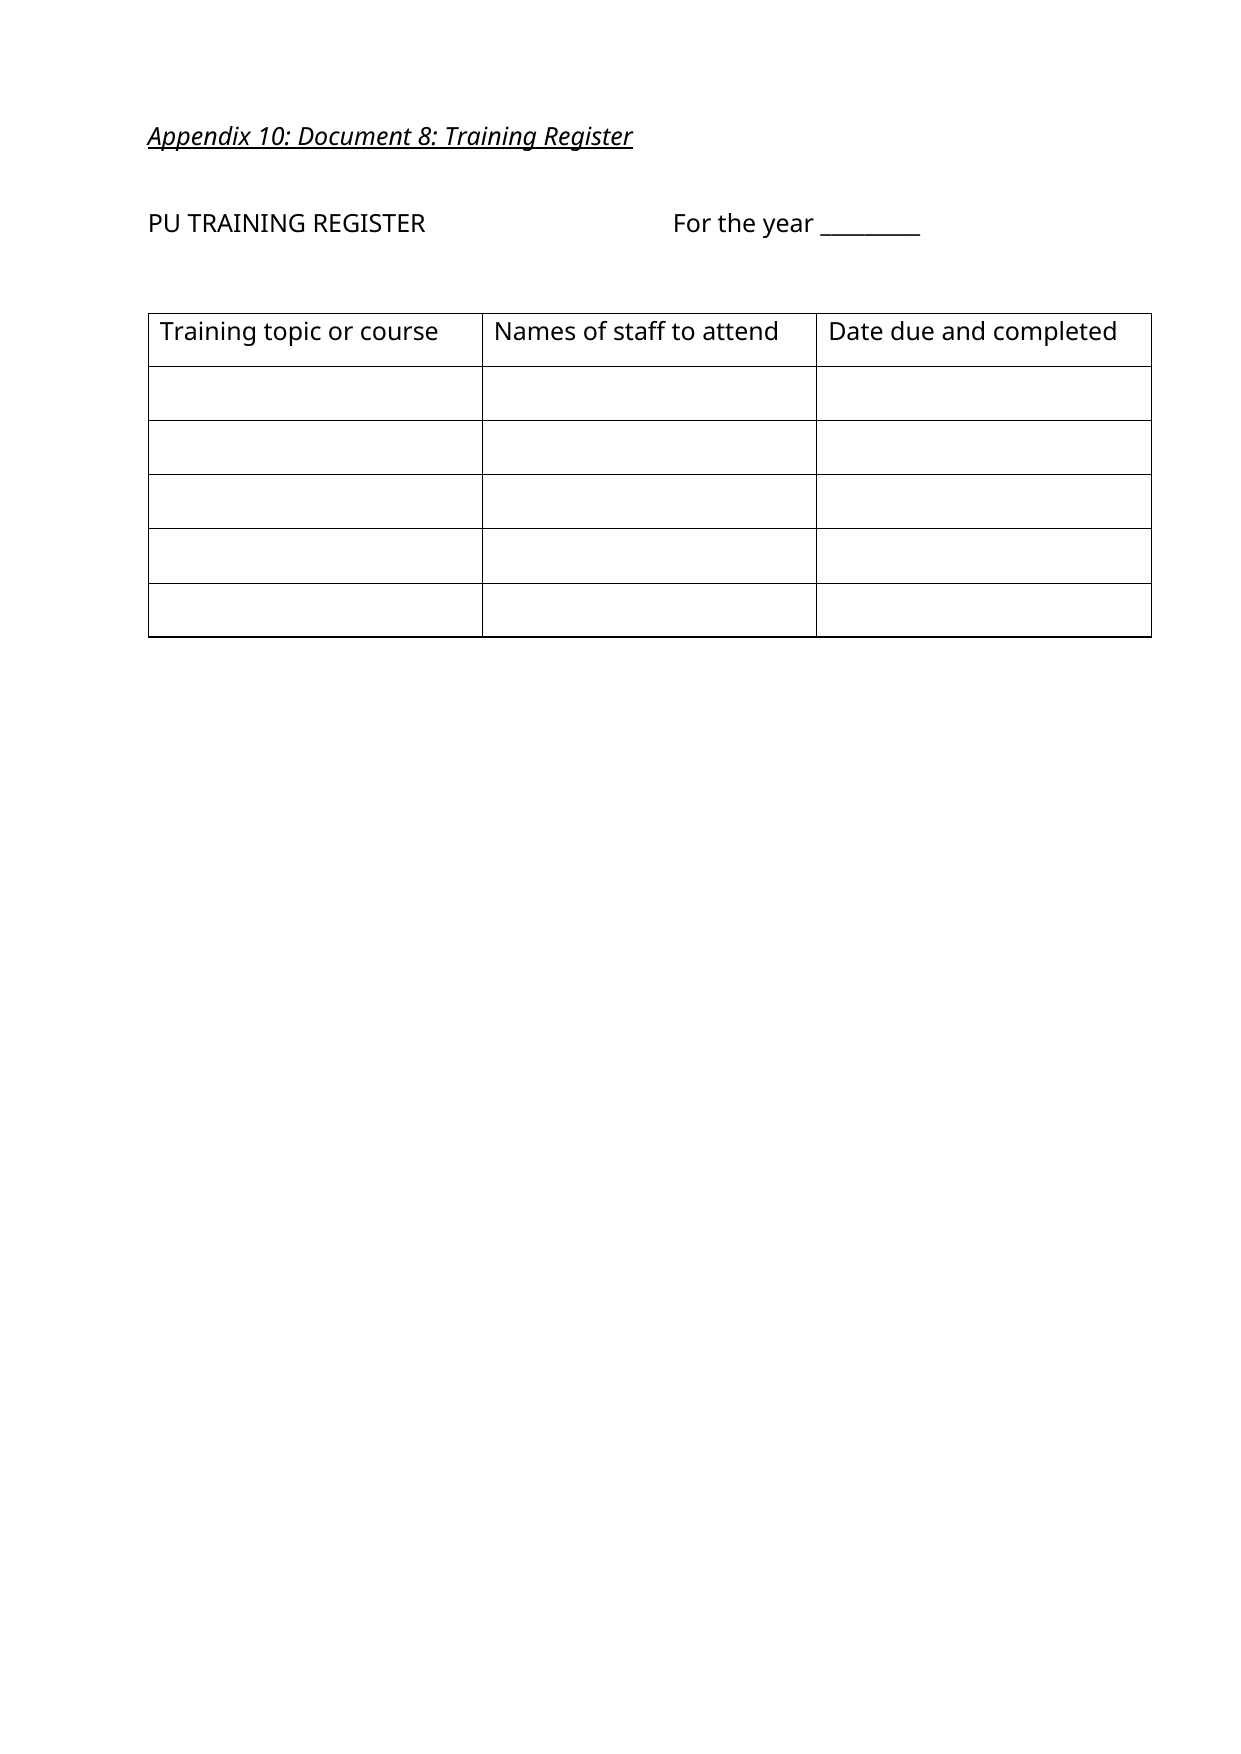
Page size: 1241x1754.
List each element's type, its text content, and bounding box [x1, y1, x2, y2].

table_header Names of staff to attend [483, 314, 816, 366]
table_header Training topic or course [149, 314, 482, 366]
table_cell [483, 584, 816, 636]
table_cell [149, 421, 482, 474]
table_cell [149, 529, 482, 582]
table_cell [149, 584, 482, 636]
table_cell [483, 421, 816, 474]
table_cell [149, 367, 482, 420]
table_header Date due and completed [817, 314, 1151, 366]
text Appendix 10: Document 8: Training Register [148, 118, 1152, 152]
table_cell [483, 475, 816, 528]
table_cell [483, 529, 816, 582]
table_cell [817, 421, 1151, 474]
table_cell [817, 367, 1151, 420]
table_cell [817, 475, 1151, 528]
table_cell [149, 475, 482, 528]
table_cell [817, 529, 1151, 582]
table_cell [483, 367, 816, 420]
table_cell [817, 584, 1151, 636]
text PU TRAINING REGISTER For the year _________ [148, 206, 1152, 240]
